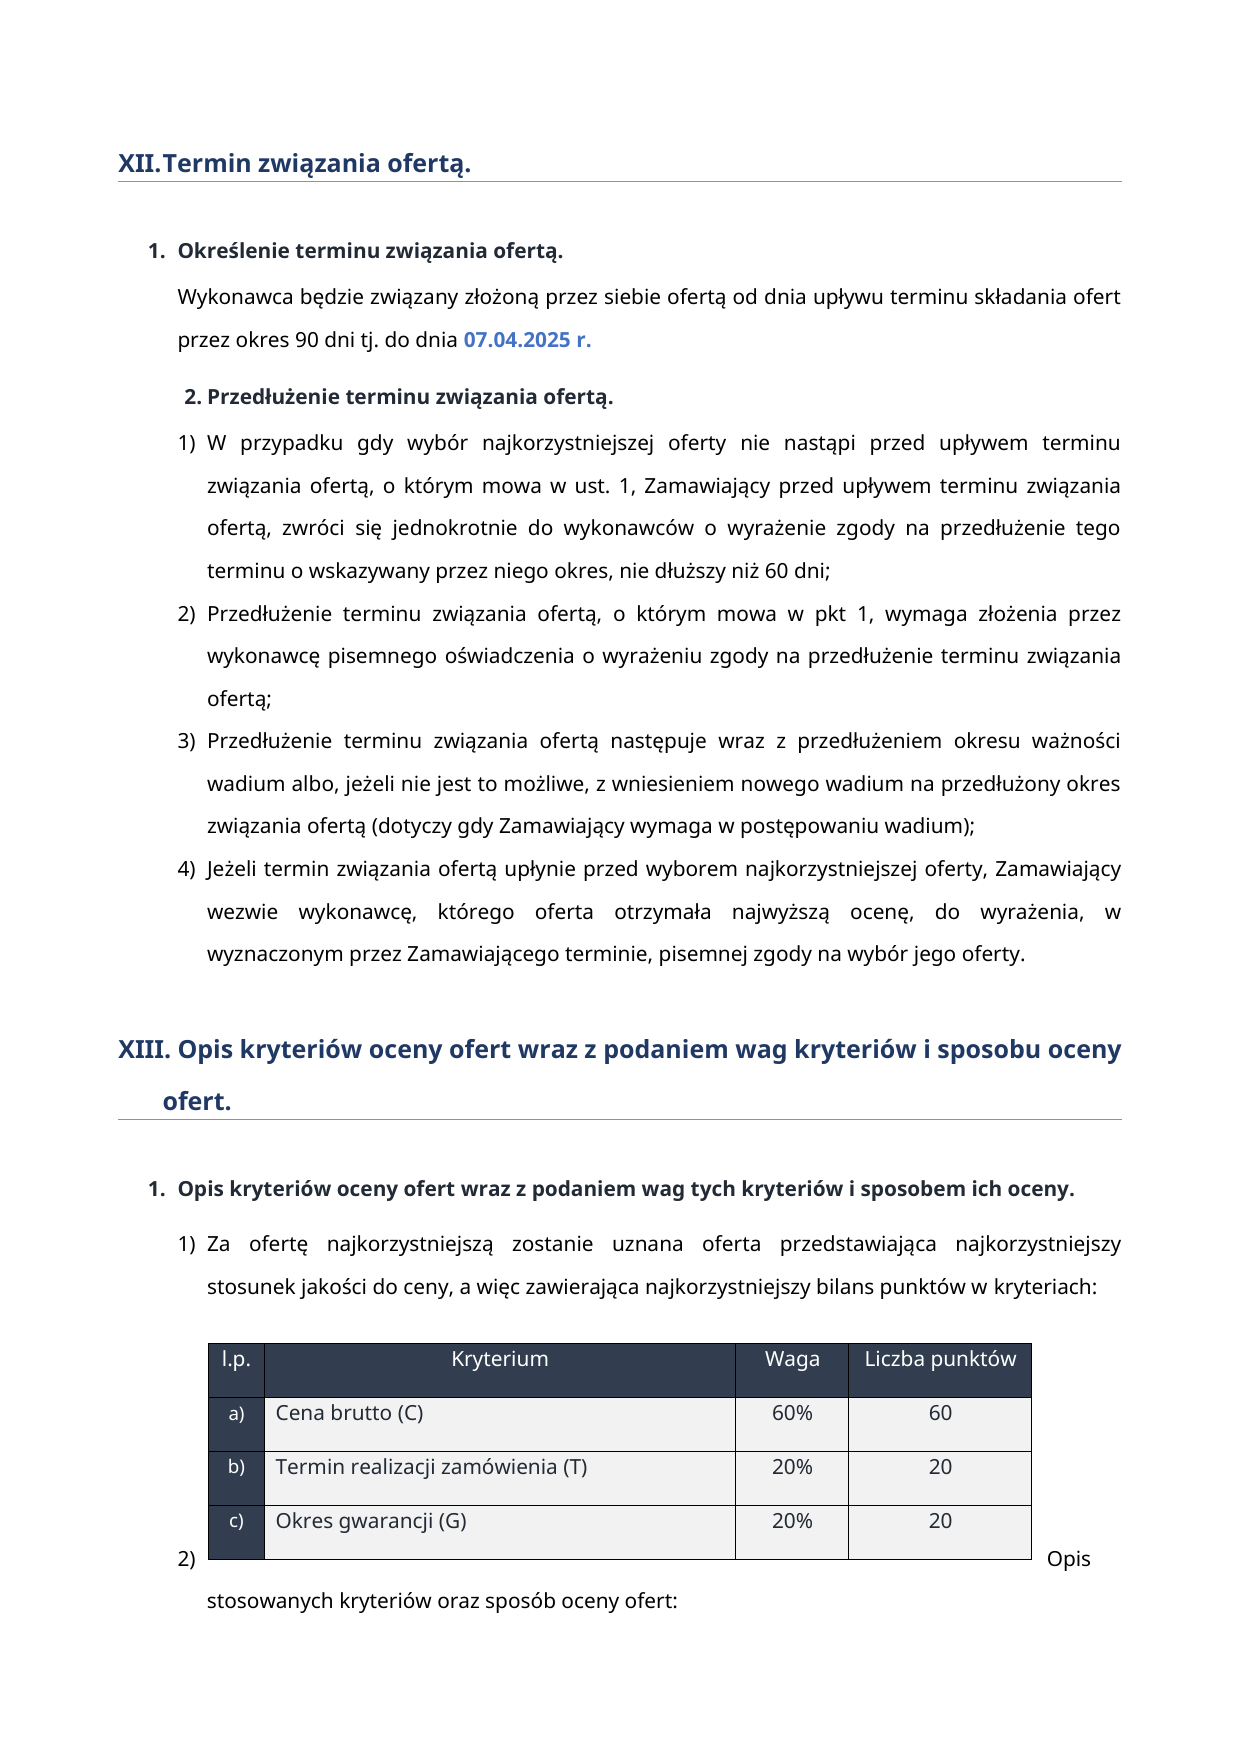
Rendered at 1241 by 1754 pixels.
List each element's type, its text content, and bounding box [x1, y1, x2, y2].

subtitle Przedłużenie terminu związania ofertą następuje wraz z przedłużeniem okresu ważności wadium albo, jeżeli nie jest to możliwe, z wniesieniem nowego wadium na przedłużony okres związania ofertą (dotyczy gdy Zamawiający wymaga w postępowaniu wadium); [177, 726, 1122, 840]
table_header Waga [736, 1344, 848, 1397]
table_cell 20% [736, 1452, 848, 1505]
table_cell 20 [849, 1452, 1031, 1505]
table_cell 20% [736, 1506, 848, 1559]
subtitle Termin związania ofertą. [118, 145, 1122, 181]
subtitle Przedłużenie terminu związania ofertą, o którym mowa w pkt 1, wymaga złożenia przez wykonawcę pisemnego oświadczenia o wyrażeniu zgody na przedłużenie terminu związania ofertą; [177, 599, 1122, 712]
table_header Kryterium [265, 1344, 735, 1397]
subtitle W przypadku gdy wybór najkorzystniejszej oferty nie nastąpi przed upływem terminu związania ofertą, o którym mowa w ust. 1, Zamawiający przed upływem terminu związania ofertą, zwróci się jednokrotnie do wykonawców o wyrażenie zgody na przedłużenie tego terminu o wskazywany przez niego okres, nie dłuższy niż 60 dni; [177, 428, 1122, 584]
table_cell a) [209, 1398, 264, 1451]
table_cell Okres gwarancji (G) [265, 1506, 735, 1559]
table_cell 20 [849, 1506, 1031, 1559]
table_cell Cena brutto (C) [265, 1398, 735, 1451]
table_cell 60% [736, 1398, 848, 1451]
subtitle Za ofertę najkorzystniejszą zostanie uznana oferta przedstawiająca najkorzystniejszy stosunek jakości do ceny, a więc zawierająca najkorzystniejszy bilans punktów w kryteriach: [177, 1229, 1122, 1300]
subtitle Przedłużenie terminu związania ofertą. [184, 382, 1122, 411]
table_cell 60 [849, 1398, 1031, 1451]
subtitle Wykonawca będzie związany złożoną przez siebie ofertą od dnia upływu terminu składania ofert przez okres 90 dni tj. do dnia 07.04.2025 r. [177, 282, 1122, 353]
table_header Liczba punktów [849, 1344, 1031, 1397]
subtitle Opis kryteriów oceny ofert wraz z podaniem wag kryteriów i sposobu oceny ofert. [118, 1032, 1122, 1119]
subtitle Opis stosowanych kryteriów oraz sposób oceny ofert: [177, 1544, 1122, 1615]
subtitle Jeżeli termin związania ofertą upłynie przed wyborem najkorzystniejszej oferty, Zamawiający wezwie wykonawcę, którego oferta otrzymała najwyższą ocenę, do wyrażenia, w wyznaczonym przez Zamawiającego terminie, pisemnej zgody na wybór jego oferty. [177, 854, 1122, 968]
list Opis kryteriów oceny ofert wraz z podaniem wag tych kryteriów i sposobem ich oceny. [148, 1174, 1122, 1203]
table_cell b) [209, 1452, 264, 1505]
table_header l.p. [209, 1344, 264, 1397]
table_cell c) [209, 1506, 264, 1559]
subtitle Określenie terminu związania ofertą. [148, 236, 1122, 265]
table_cell Termin realizacji zamówienia (T) [265, 1452, 735, 1505]
